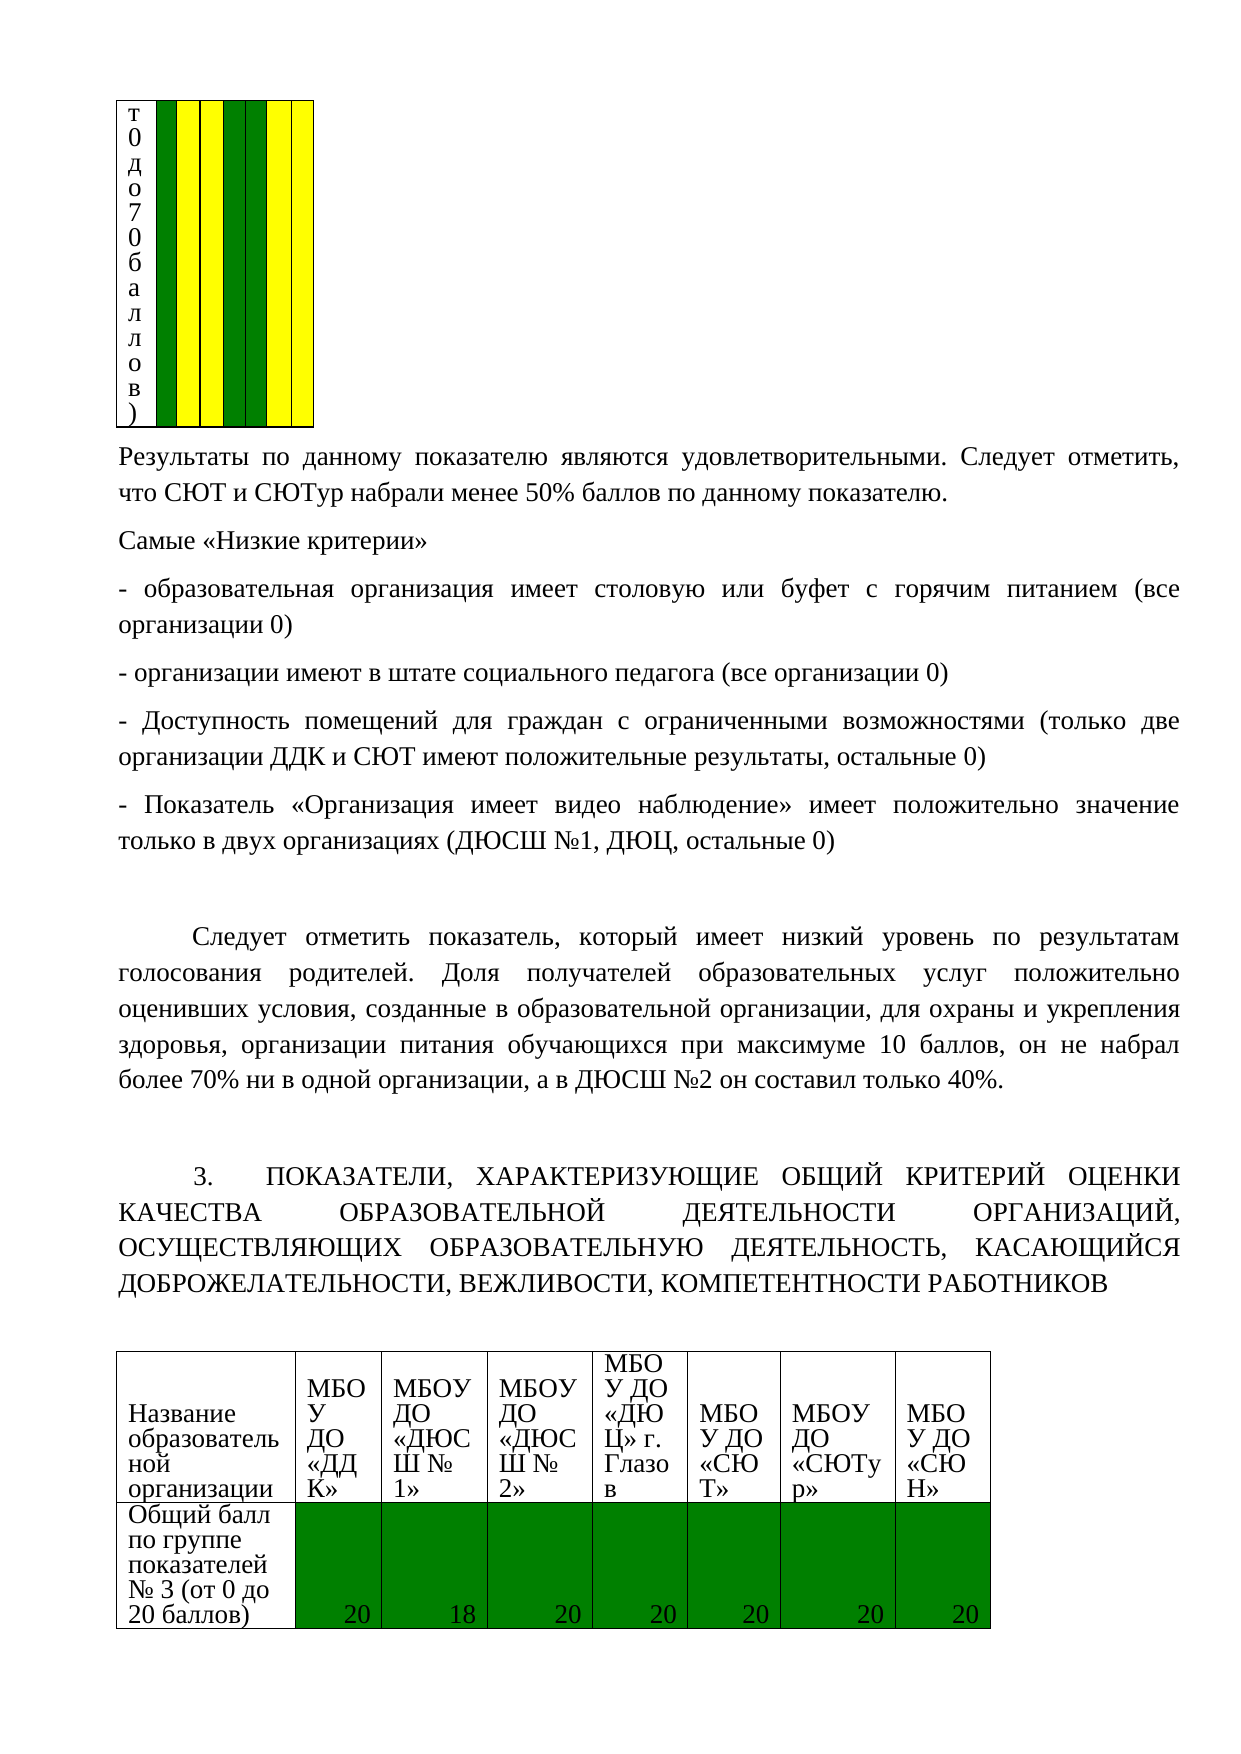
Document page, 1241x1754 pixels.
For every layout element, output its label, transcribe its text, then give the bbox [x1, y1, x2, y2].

table_cell 20 [896, 1503, 990, 1628]
table_cell 18 [382, 1503, 487, 1628]
table_header МБОУ ДО «СЮН» [896, 1352, 990, 1502]
table_cell 40 [292, 101, 313, 426]
text - образовательная организация имеет столовую или буфет с горячим питанием (все организации 0) [118, 572, 1181, 639]
table_header МБОУ ДО «ДЮСШ № 2» [488, 1352, 592, 1502]
list ПОКАЗАТЕЛИ, ХАРАКТЕРИЗУЮЩИЕ ОБЩИЙ КРИТЕРИЙ ОЦЕНКИ КАЧЕСТВА ОБРАЗОВАТЕЛЬНОЙ ДЕЯТЕЛЬНОСТИ ОРГАНИЗАЦИЙ, ОСУЩЕСТВЛЯЮЩИХ ОБРАЗОВАТЕЛЬНУЮ ДЕЯТЕЛЬНОСТЬ, КАСАЮЩИЙСЯ ДОБРОЖЕЛАТЕЛЬНОСТИ, ВЕЖЛИВОСТИ, КОМПЕТЕНТНОСТИ РАБОТНИКОВ [118, 1160, 1181, 1298]
table_header МБОУ ДО «ДДК» [296, 1352, 381, 1502]
table_cell 20 [296, 1503, 381, 1628]
table_header МБОУ ДО «СЮТ» [688, 1352, 780, 1502]
table_cell 20 [488, 1503, 592, 1628]
table_header МБОУ ДО «ДЮЦ» г. Глазов [593, 1352, 687, 1502]
table_cell 34 [267, 101, 291, 426]
text Результаты по данному показателю являются удовлетворительными. Следует отметить, что СЮТ и СЮТур набрали менее 50% баллов по данному показателю. [118, 440, 1181, 507]
table_cell 20 [688, 1503, 780, 1628]
table_header МБОУ ДО «СЮТур» [781, 1352, 895, 1502]
text - Доступность помещений для граждан с ограниченными возможностями (только две организации ДДК и СЮТ имеют положительные результаты, остальные 0) [118, 704, 1181, 771]
table_cell 45 [224, 101, 245, 426]
text - Показатель «Организация имеет видео наблюдение» имеет положительно значение только в двух организациях (ДЮСШ №1, ДЮЦ, остальные 0) [118, 788, 1181, 855]
table_cell 20 [781, 1503, 895, 1628]
text Следует отметить показатель, который имеет низкий уровень по результатам голосования родителей. Доля получателей образовательных услуг положительно оценивших условия, созданные в образовательной организации, для охраны и укрепления здоровья, организации питания обучающихся при максимуме 10 баллов, он не набрал более 70% ни в одной организации, а в ДЮСШ №2 он составил только 40%. [118, 921, 1181, 1094]
table_header Название образовательной организации [117, 1352, 295, 1502]
table_cell 33 [201, 101, 223, 426]
text - организации имеют в штате социального педагога (все организации 0) [118, 656, 1181, 687]
text Самые «Низкие критерии» [118, 524, 1181, 555]
table_cell 38 [177, 101, 199, 426]
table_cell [117, 101, 156, 426]
table_header МБОУ ДО «ДЮСШ № 1» [382, 1352, 487, 1502]
table_cell 52 [157, 101, 176, 426]
table_cell Общий балл по группе показателей № 3 (от 0 до 20 баллов) [117, 1503, 295, 1628]
table_cell 50 [246, 101, 266, 426]
table_cell 20 [593, 1503, 687, 1628]
